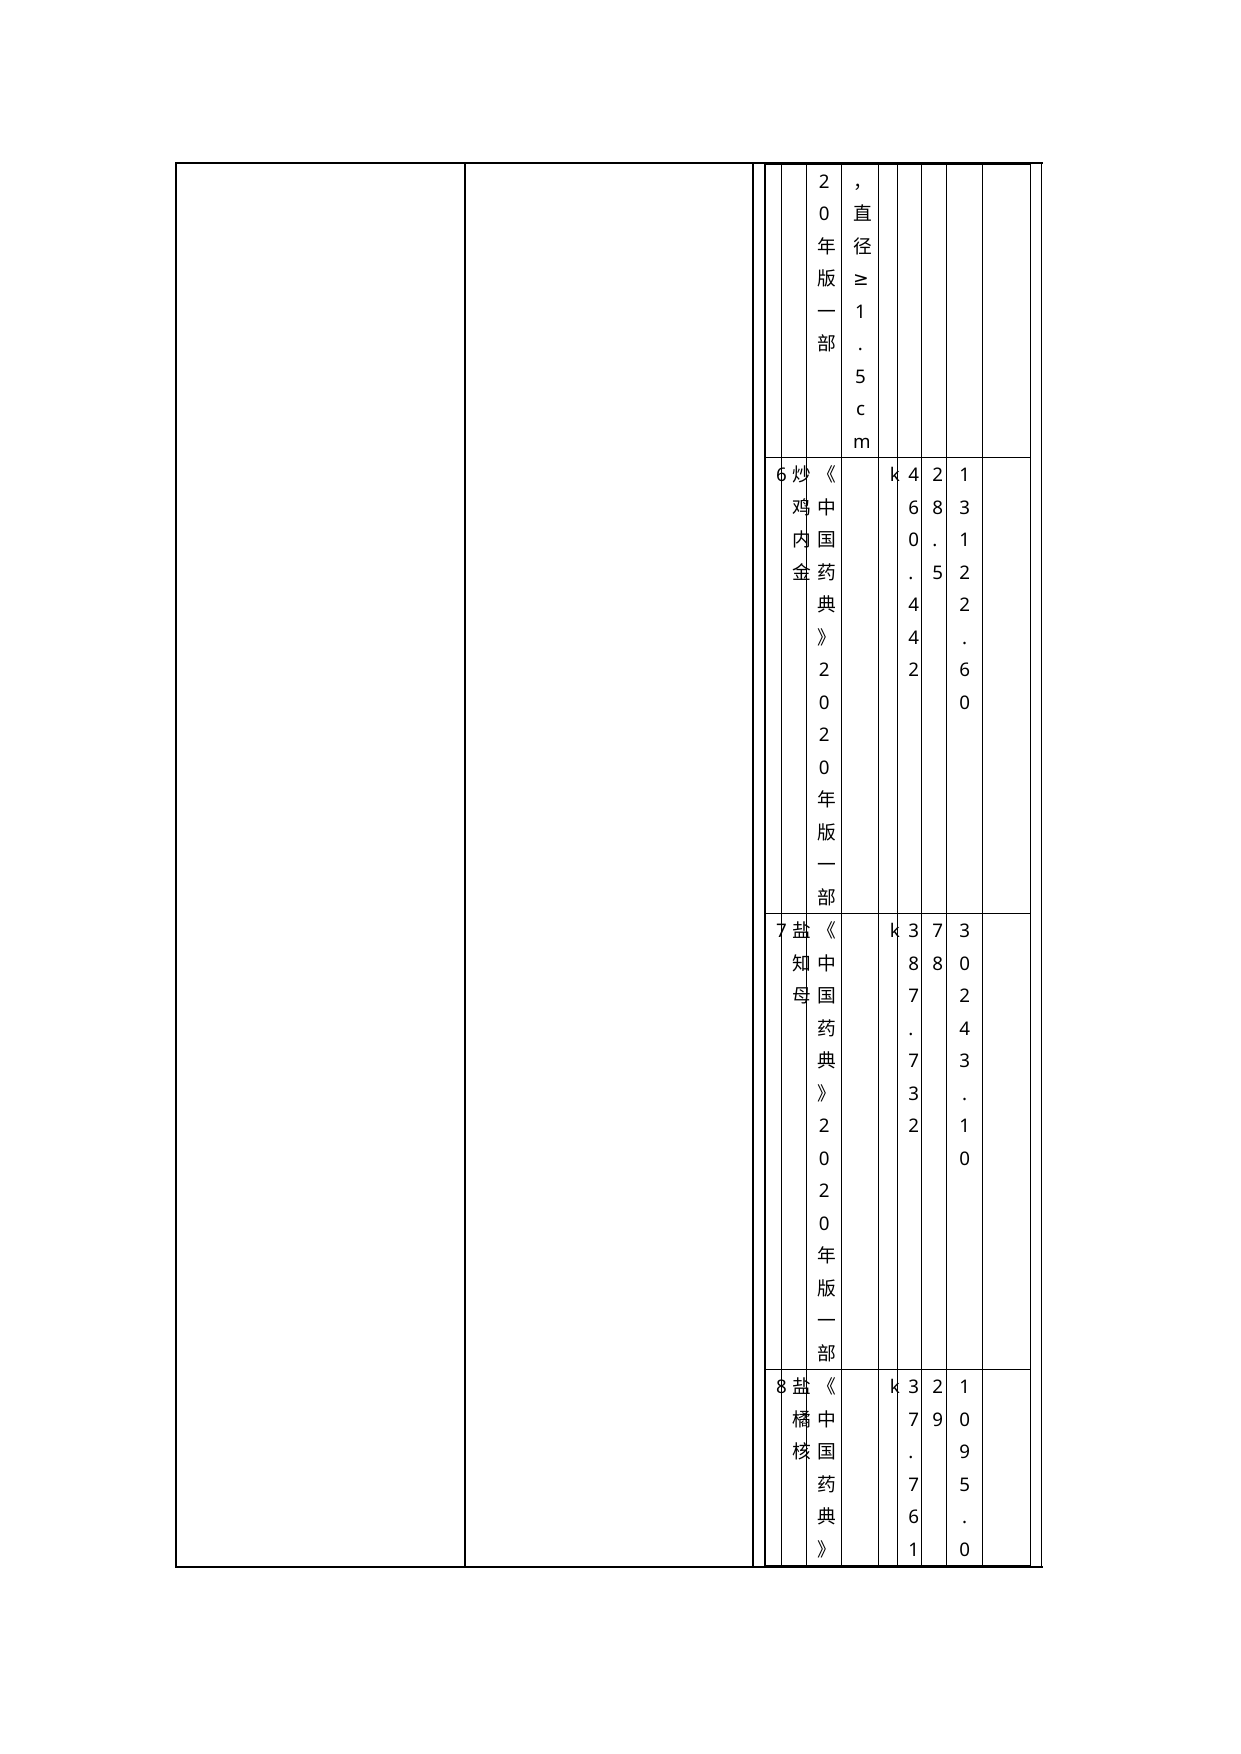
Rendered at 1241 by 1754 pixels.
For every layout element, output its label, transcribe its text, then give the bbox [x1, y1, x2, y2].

table_cell [842, 458, 878, 913]
table_cell [879, 165, 897, 457]
table_cell [807, 165, 841, 457]
table_cell [807, 458, 841, 913]
table_cell [983, 165, 1030, 457]
table_cell [782, 458, 806, 913]
table_cell [922, 458, 946, 913]
table_cell [766, 1370, 781, 1565]
table_cell [879, 1370, 897, 1565]
table_cell [766, 914, 781, 1369]
table_cell [842, 1370, 878, 1565]
table_cell [766, 458, 781, 913]
table_cell [898, 1370, 921, 1565]
table_cell [1031, 164, 1041, 1566]
table_cell [754, 164, 764, 1566]
table_cell [947, 458, 982, 913]
table_cell [766, 165, 781, 457]
table_cell 1 [177, 164, 464, 1566]
table_cell [842, 914, 878, 1369]
table_cell [898, 165, 921, 457]
table_cell [879, 458, 897, 913]
table_cell [947, 165, 982, 457]
table_cell [842, 165, 878, 457]
table_cell [879, 914, 897, 1369]
table_cell [922, 1370, 946, 1565]
table_cell [947, 1370, 982, 1565]
table_cell [807, 1370, 841, 1565]
table_cell [466, 164, 752, 1566]
table_cell [922, 165, 946, 457]
table_cell [807, 914, 841, 1369]
table_cell [782, 165, 806, 457]
table_cell [983, 1370, 1030, 1565]
table_cell [922, 914, 946, 1369]
table_cell [782, 1370, 806, 1565]
table_cell [983, 914, 1030, 1369]
table_cell [983, 458, 1030, 913]
table_cell [898, 458, 921, 913]
table_cell [898, 914, 921, 1369]
table_cell [782, 914, 806, 1369]
table_cell [947, 914, 982, 1369]
